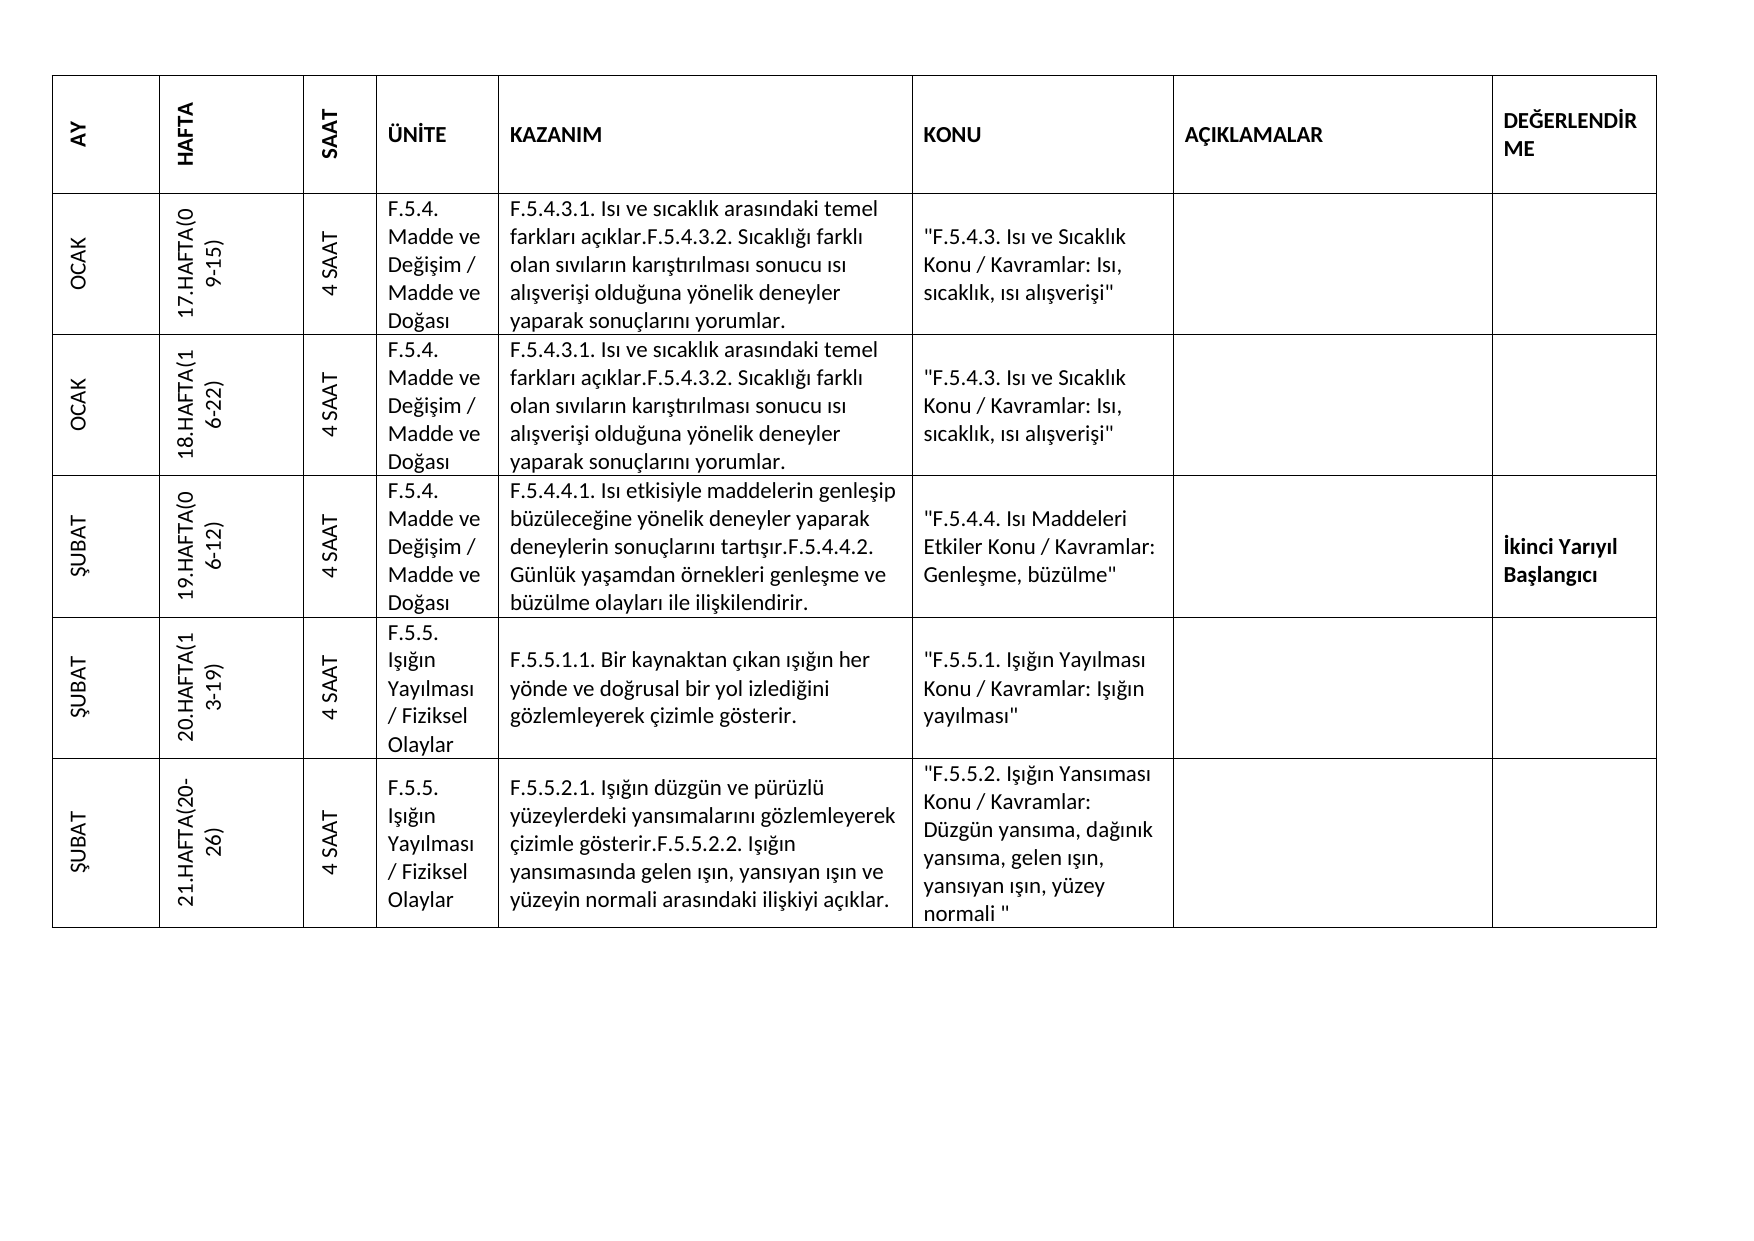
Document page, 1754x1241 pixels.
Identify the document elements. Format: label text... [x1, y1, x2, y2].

table_cell 20.HAFTA(13-19) [160, 618, 303, 758]
table_cell [1493, 194, 1656, 334]
table_cell OCAK [53, 194, 159, 334]
table_header SAAT [304, 76, 376, 193]
table_cell İkinci Yarıyıl Başlangıcı [1493, 476, 1656, 617]
table_cell "F.5.4.3. Isı ve Sıcaklık Konu / Kavramlar: Isı, sıcaklık, ısı alışverişi" [913, 194, 1173, 334]
table_cell "F.5.4.4. Isı Maddeleri Etkiler Konu / Kavramlar: Genleşme, büzülme" [913, 476, 1173, 617]
table_cell OCAK [53, 335, 159, 475]
table_cell [1174, 335, 1492, 475]
table_cell F.5.5.1.1. Bir kaynaktan çıkan ışığın her yönde ve doğrusal bir yol izlediğini gözlemleyerek çizimle gösterir. [499, 618, 912, 758]
table_cell F.5.4.3.1. Isı ve sıcaklık arasındaki temel farkları açıklar.F.5.4.3.2. Sıcaklığı farklı olan sıvıların karıştırılması sonucu ısı alışverişi olduğuna yönelik deneyler yaparak sonuçlarını yorumlar. [499, 194, 912, 334]
table_cell "F.5.4.3. Isı ve Sıcaklık Konu / Kavramlar: Isı, sıcaklık, ısı alışverişi" [913, 335, 1173, 475]
table_cell F.5.4. Madde ve Değişim / Madde ve Doğası [377, 476, 498, 617]
table_header ÜNİTE [377, 76, 498, 193]
table_header AY [53, 76, 159, 193]
table_cell "F.5.5.1. Işığın Yayılması Konu / Kavramlar: Işığın yayılması" [913, 618, 1173, 758]
table_cell [1493, 759, 1656, 927]
table_cell 4 SAAT [304, 476, 376, 617]
table_cell F.5.4. Madde ve Değişim / Madde ve Doğası [377, 335, 498, 475]
table_cell 17.HAFTA(09-15) [160, 194, 303, 334]
table_cell 4 SAAT [304, 194, 376, 334]
table_cell [1493, 618, 1656, 758]
table_cell 18.HAFTA(16-22) [160, 335, 303, 475]
table_cell 21.HAFTA(20-26) [160, 759, 303, 927]
table_cell F.5.5.2.1. Işığın düzgün ve pürüzlü yüzeylerdeki yansımalarını gözlemleyerek çizimle gösterir.F.5.5.2.2. Işığın yansımasında gelen ışın, yansıyan ışın ve yüzeyin normali arasındaki ilişkiyi açıklar. [499, 759, 912, 927]
table_cell 19.HAFTA(06-12) [160, 476, 303, 617]
table_cell [1174, 618, 1492, 758]
table_header DEĞERLENDİRME [1493, 76, 1656, 193]
table_cell [1493, 335, 1656, 475]
table_cell ŞUBAT [53, 618, 159, 758]
table_cell F.5.5. Işığın Yayılması / Fiziksel Olaylar [377, 618, 498, 758]
table_cell 4 SAAT [304, 759, 376, 927]
table_cell ŞUBAT [53, 759, 159, 927]
table_cell 4 SAAT [304, 335, 376, 475]
table_header HAFTA [160, 76, 303, 193]
table_header AÇIKLAMALAR [1174, 76, 1492, 193]
table_cell [1174, 194, 1492, 334]
table_cell 4 SAAT [304, 618, 376, 758]
table_cell "F.5.5.2. Işığın Yansıması Konu / Kavramlar: Düzgün yansıma, dağınık yansıma, gelen ışın, yansıyan ışın, yüzey normali " [913, 759, 1173, 927]
table_cell [1174, 759, 1492, 927]
table_cell F.5.4.4.1. Isı etkisiyle maddelerin genleşip büzüleceğine yönelik deneyler yaparak deneylerin sonuçlarını tartışır.F.5.4.4.2. Günlük yaşamdan örnekleri genleşme ve büzülme olayları ile ilişkilendirir. [499, 476, 912, 617]
table_header KONU [913, 76, 1173, 193]
table_header KAZANIM [499, 76, 912, 193]
table_cell [1174, 476, 1492, 617]
table_cell ŞUBAT [53, 476, 159, 617]
table_cell F.5.4.3.1. Isı ve sıcaklık arasındaki temel farkları açıklar.F.5.4.3.2. Sıcaklığı farklı olan sıvıların karıştırılması sonucu ısı alışverişi olduğuna yönelik deneyler yaparak sonuçlarını yorumlar. [499, 335, 912, 475]
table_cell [377, 759, 498, 927]
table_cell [377, 194, 498, 334]
